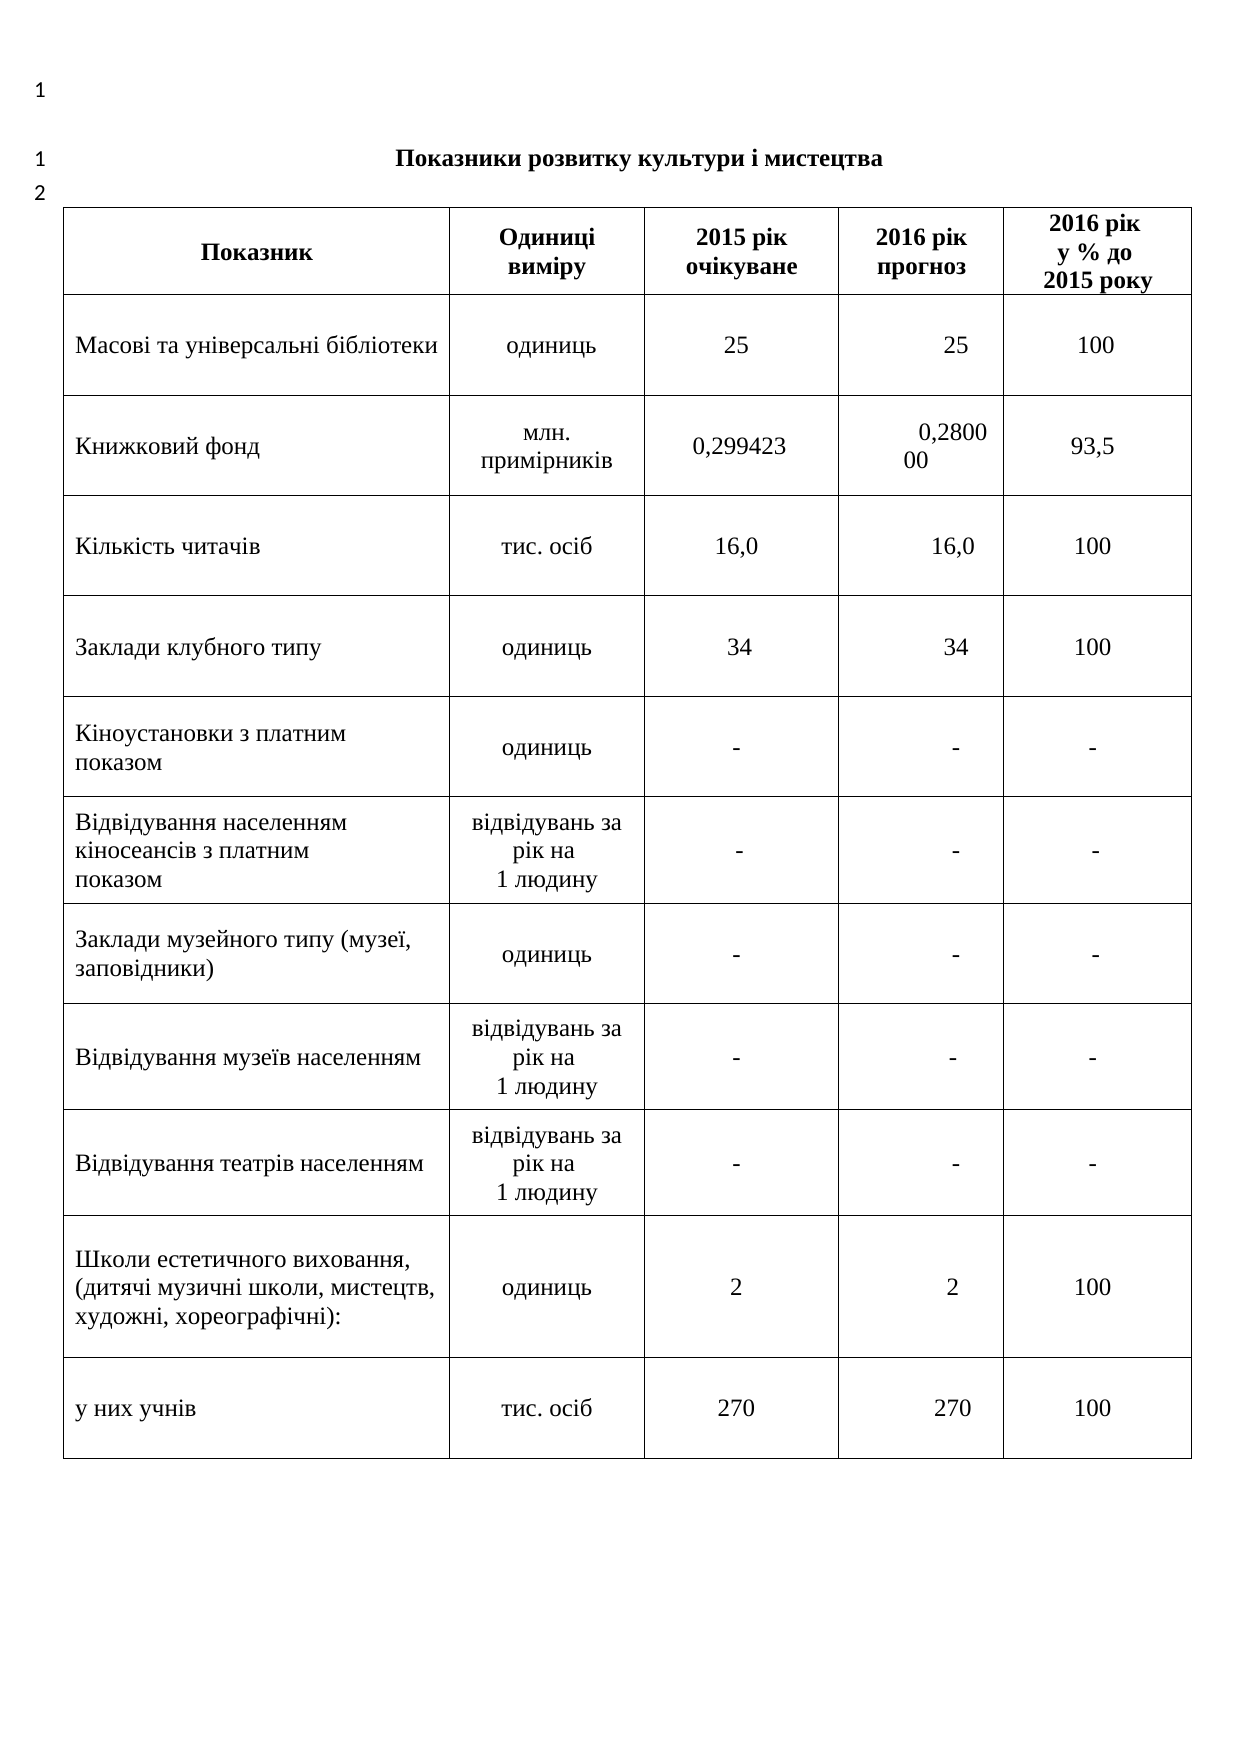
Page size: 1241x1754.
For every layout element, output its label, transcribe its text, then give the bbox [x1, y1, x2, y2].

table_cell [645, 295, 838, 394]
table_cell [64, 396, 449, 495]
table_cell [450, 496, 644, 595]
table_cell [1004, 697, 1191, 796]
subtitle Показники розвитку культури і мистецтва [75, 143, 1203, 172]
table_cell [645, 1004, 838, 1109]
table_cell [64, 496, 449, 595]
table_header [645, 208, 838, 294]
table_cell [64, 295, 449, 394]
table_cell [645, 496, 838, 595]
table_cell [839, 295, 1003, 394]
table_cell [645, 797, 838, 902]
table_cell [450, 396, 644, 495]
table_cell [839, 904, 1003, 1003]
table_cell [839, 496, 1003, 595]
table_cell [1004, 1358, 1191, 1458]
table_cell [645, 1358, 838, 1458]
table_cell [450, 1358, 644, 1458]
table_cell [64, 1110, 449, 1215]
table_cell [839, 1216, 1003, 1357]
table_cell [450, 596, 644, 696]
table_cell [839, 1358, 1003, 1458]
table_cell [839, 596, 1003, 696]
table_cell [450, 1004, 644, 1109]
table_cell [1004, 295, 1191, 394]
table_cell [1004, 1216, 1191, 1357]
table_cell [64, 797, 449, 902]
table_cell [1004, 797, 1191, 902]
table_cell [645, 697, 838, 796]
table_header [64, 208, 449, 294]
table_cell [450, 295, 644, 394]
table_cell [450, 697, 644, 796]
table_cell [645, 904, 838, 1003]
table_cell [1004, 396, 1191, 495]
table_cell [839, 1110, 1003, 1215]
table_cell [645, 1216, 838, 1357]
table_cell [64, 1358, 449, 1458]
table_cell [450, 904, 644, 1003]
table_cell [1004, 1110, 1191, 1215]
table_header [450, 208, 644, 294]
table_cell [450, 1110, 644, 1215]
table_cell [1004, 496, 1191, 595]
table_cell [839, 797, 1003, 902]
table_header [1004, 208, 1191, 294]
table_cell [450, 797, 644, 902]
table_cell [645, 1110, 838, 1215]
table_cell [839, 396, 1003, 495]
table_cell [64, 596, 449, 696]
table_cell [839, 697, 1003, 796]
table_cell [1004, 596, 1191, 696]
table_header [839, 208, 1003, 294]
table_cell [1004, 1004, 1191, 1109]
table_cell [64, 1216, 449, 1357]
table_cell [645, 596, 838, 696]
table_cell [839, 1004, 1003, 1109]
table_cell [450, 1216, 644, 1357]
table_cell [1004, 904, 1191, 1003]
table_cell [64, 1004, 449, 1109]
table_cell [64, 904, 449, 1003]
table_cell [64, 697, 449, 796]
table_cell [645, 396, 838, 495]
